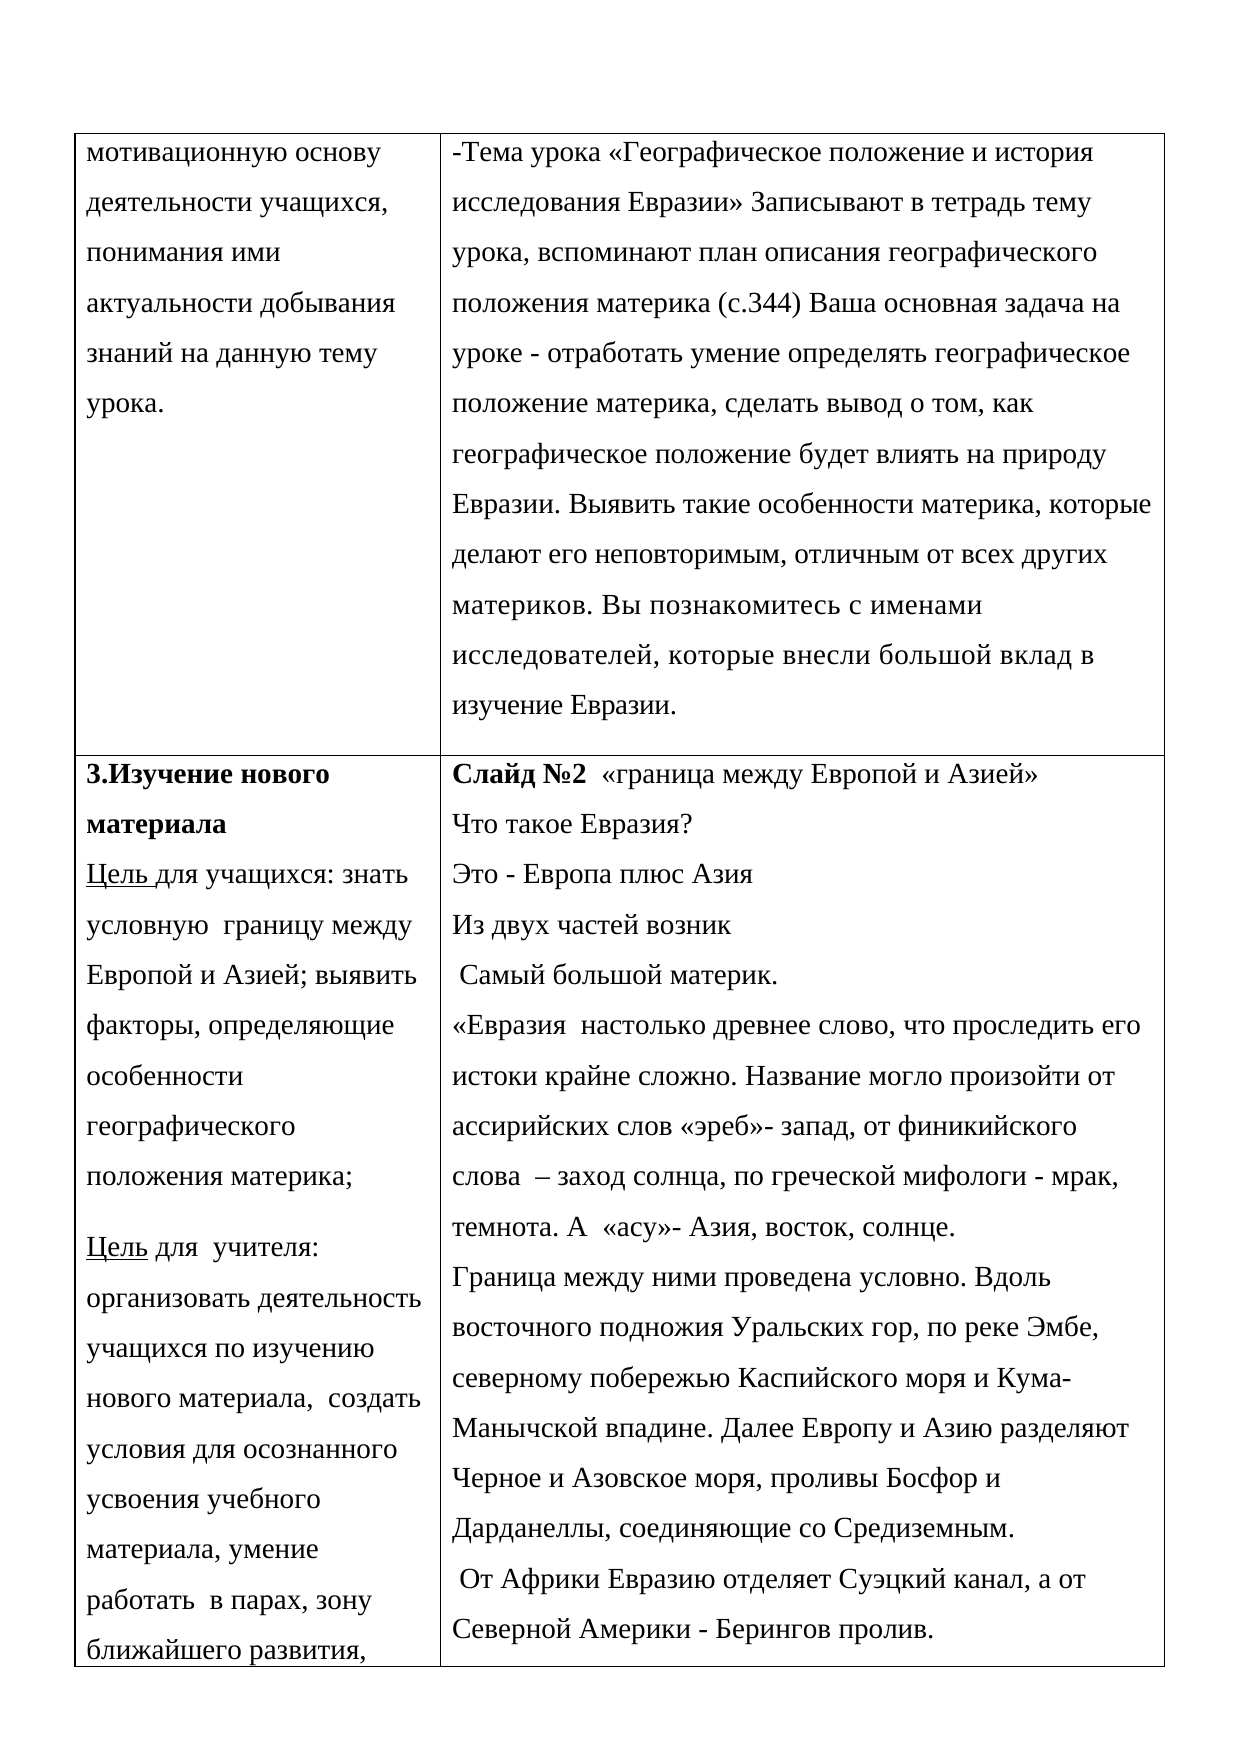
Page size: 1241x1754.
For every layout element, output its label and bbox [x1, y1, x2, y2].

table_cell [76, 134, 440, 755]
table_cell [441, 134, 1164, 755]
table_cell [441, 756, 1164, 1666]
table_cell [76, 756, 440, 1666]
